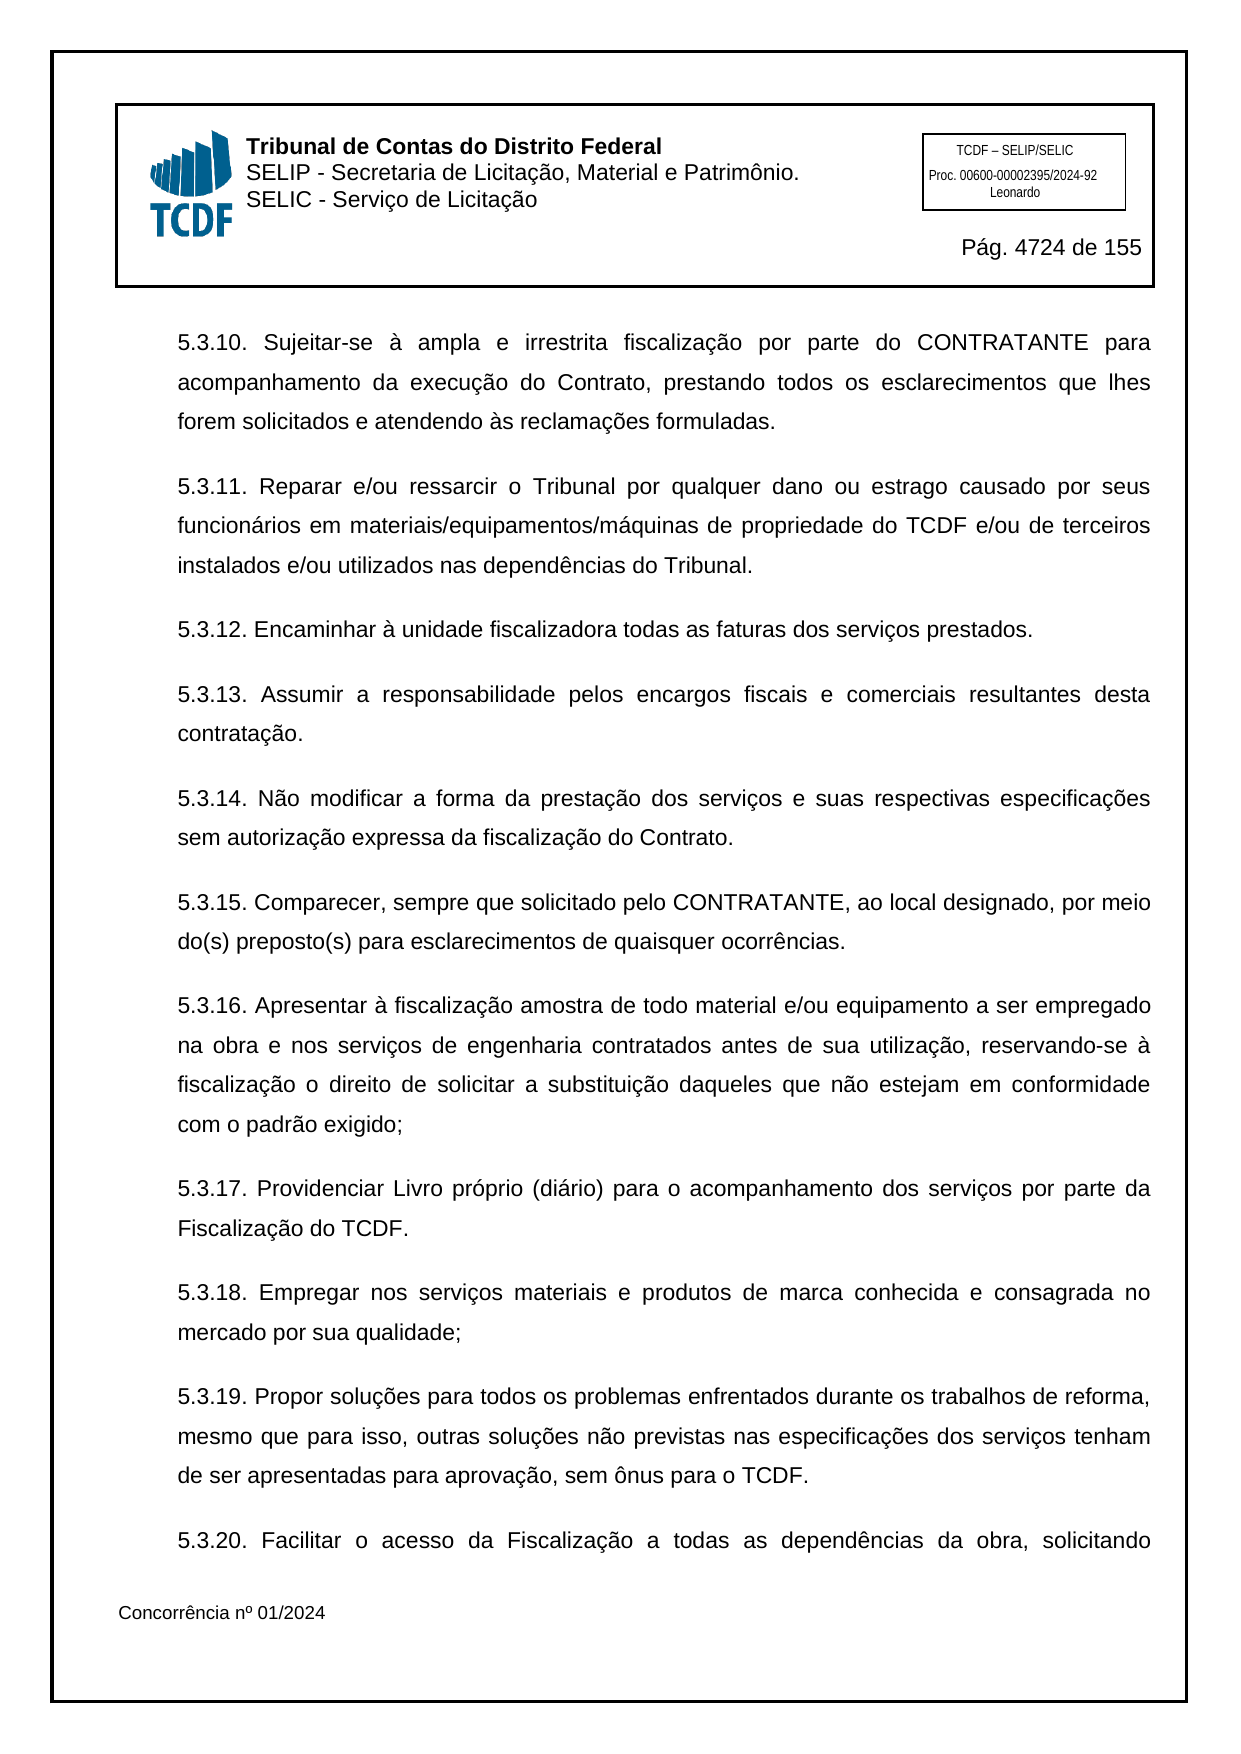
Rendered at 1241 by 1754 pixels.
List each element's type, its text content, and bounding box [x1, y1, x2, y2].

subtitle Comparecer, sempre que solicitado pelo CONTRATANTE, ao local designado, por meio do(s) preposto(s) para esclarecimentos de quaisquer ocorrências. [177, 888, 1152, 954]
subtitle Empregar nos serviços materiais e produtos de marca conhecida e consagrada no mercado por sua qualidade; [177, 1279, 1152, 1345]
subtitle Sujeitar-se à ampla e irrestrita fiscalização por parte do CONTRATANTE para acompanhamento da execução do Contrato, prestando todos os esclarecimentos que lhes forem solicitados e atendendo às reclamações formuladas. [177, 329, 1152, 434]
subtitle Propor soluções para todos os problemas enfrentados durante os trabalhos de reforma, mesmo que para isso, outras soluções não previstas nas especificações dos serviços tenham de ser apresentadas para aprovação, sem ônus para o TCDF. [177, 1383, 1152, 1488]
subtitle Facilitar o acesso da Fiscalização a todas as dependências da obra, solicitando anuência expressa dessa antes de iniciar qualquer etapa do serviço. [177, 1527, 1152, 1553]
subtitle Encaminhar à unidade fiscalizadora todas as faturas dos serviços prestados. [177, 616, 1152, 642]
subtitle Assumir a responsabilidade pelos encargos fiscais e comerciais resultantes desta contratação. [177, 681, 1152, 746]
subtitle Apresentar à fiscalização amostra de todo material e/ou equipamento a ser empregado na obra e nos serviços de engenharia contratados antes de sua utilização, reservando-se à fiscalização o direito de solicitar a substituição daqueles que não estejam em conformidade com o padrão exigido; [177, 992, 1152, 1137]
subtitle Reparar e/ou ressarcir o Tribunal por qualquer dano ou estrago causado por seus funcionários em materiais/equipamentos/máquinas de propriedade do TCDF e/ou de terceiros instalados e/ou utilizados nas dependências do Tribunal. [177, 473, 1152, 578]
subtitle Não modificar a forma da prestação dos serviços e suas respectivas especificações sem autorização expressa da fiscalização do Contrato. [177, 784, 1152, 850]
subtitle Providenciar Livro próprio (diário) para o acompanhamento dos serviços por parte da Fiscalização do TCDF. [177, 1175, 1152, 1241]
picture [135, 128, 247, 239]
